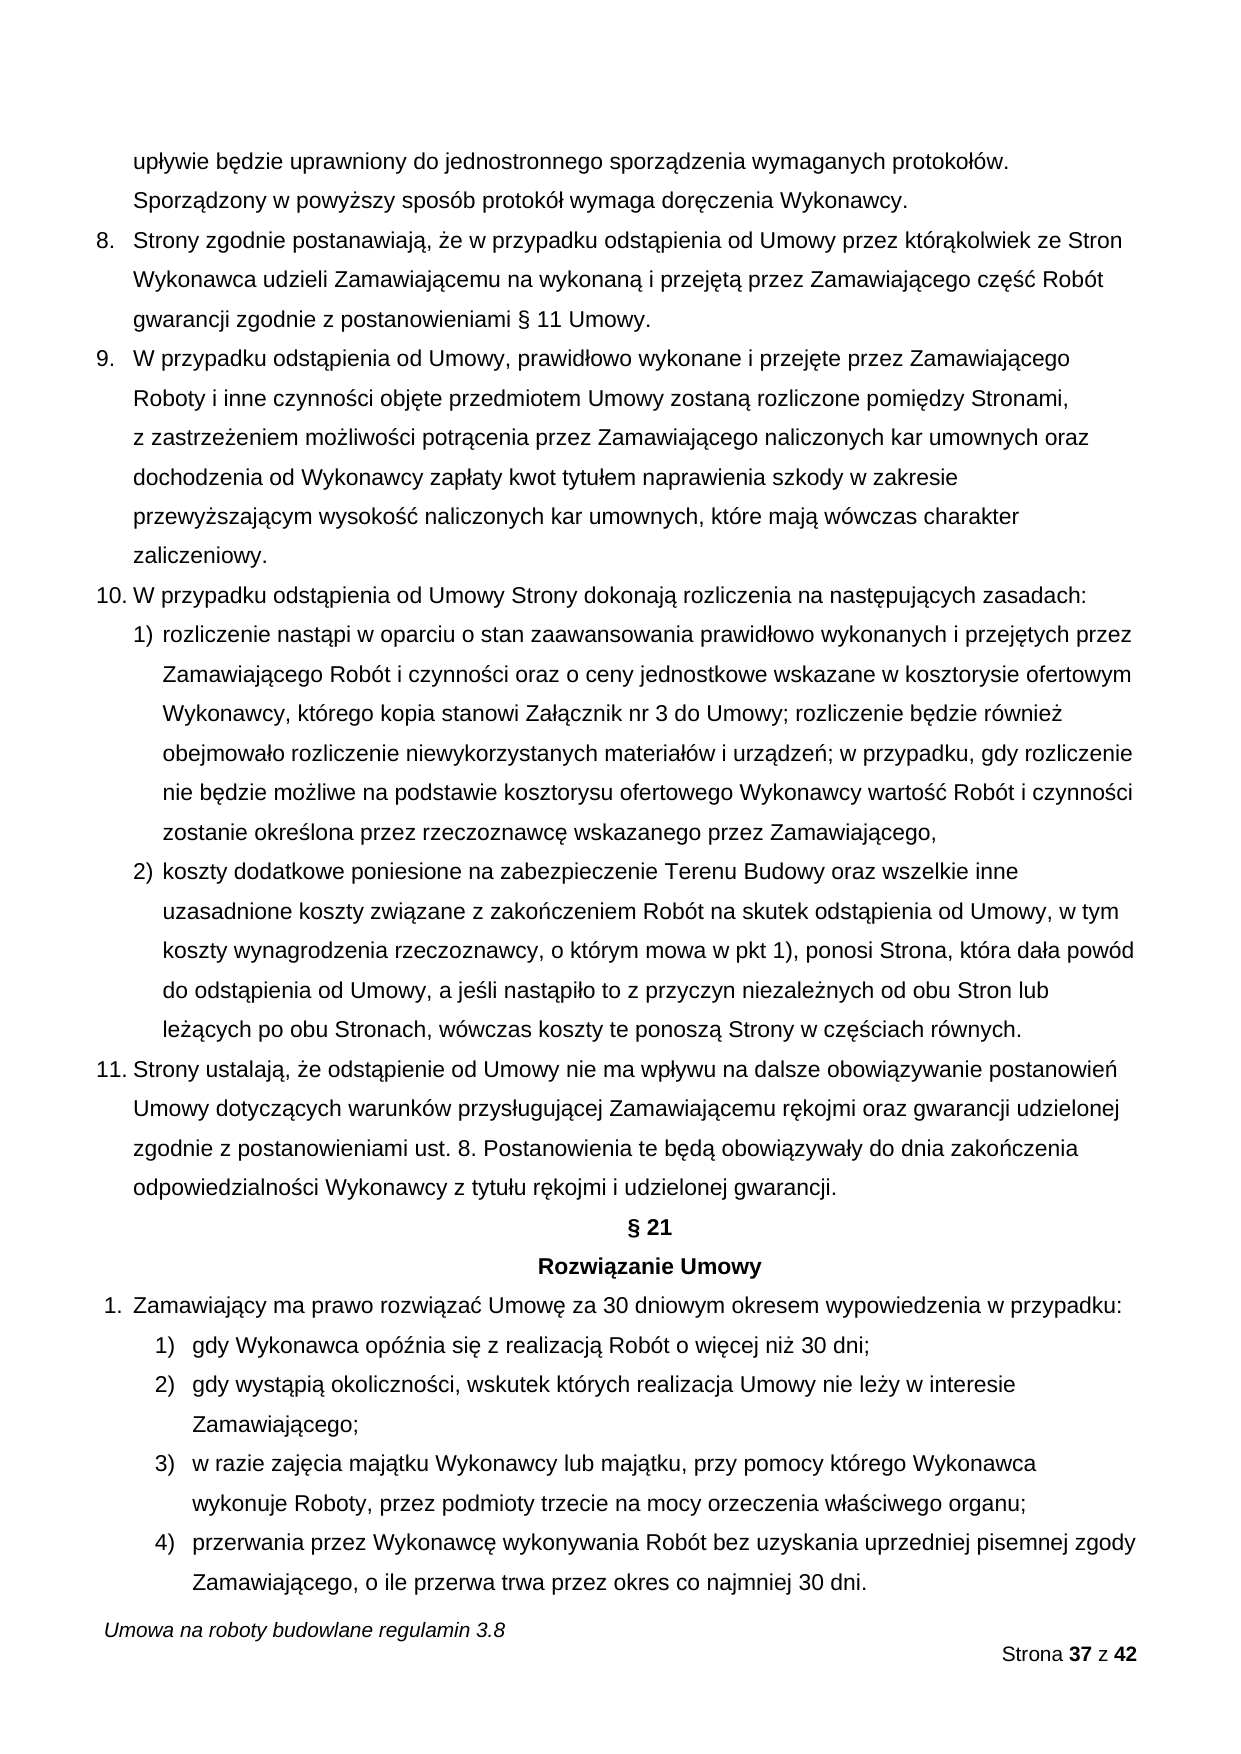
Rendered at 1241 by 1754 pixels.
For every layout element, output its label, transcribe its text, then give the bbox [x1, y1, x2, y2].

list Strony ustalają, że odstąpienie od Umowy nie ma wpływu na dalsze obowiązywanie postanowień Umowy dotyczących warunków przysługującej Zamawiającemu rękojmi oraz gwarancji udzielonej zgodnie z postanowieniami ust. 8. Postanowienia te będą obowiązywały do dnia zakończenia odpowiedzialności Wykonawcy z tytułu rękojmi i udzielonej gwarancji. [96, 1056, 1137, 1200]
list Rozwiązanie Umowy [162, 1253, 1137, 1279]
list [96, 148, 1137, 213]
list Strony zgodnie postanawiają, że w przypadku odstąpienia od Umowy przez którąkolwiek ze Stron Wykonawca udzieli Zamawiającemu na wykonaną i przejętą przez Zamawiającego część Robót gwarancji zgodnie z postanowieniami § 11 Umowy. [96, 227, 1137, 332]
list § 21 [162, 1213, 1137, 1240]
list Zamawiający ma prawo rozwiązać Umowę za 30 dniowym okresem wypowiedzenia w przypadku: [103, 1292, 1137, 1319]
list przerwania przez Wykonawcę wykonywania Robót bez uzyskania uprzedniej pisemnej zgody Zamawiającego, o ile przerwa trwa przez okres co najmniej 30 dni. [154, 1529, 1137, 1595]
list w razie zajęcia majątku Wykonawcy lub majątku, przy pomocy którego Wykonawca wykonuje Roboty, przez podmioty trzecie na mocy orzeczenia właściwego organu; [154, 1450, 1137, 1516]
list gdy wystąpią okoliczności, wskutek których realizacja Umowy nie leży w interesie Zamawiającego; [154, 1371, 1137, 1437]
list gdy Wykonawca opóźnia się z realizacją Robót o więcej niż 30 dni; [154, 1332, 1137, 1358]
list W przypadku odstąpienia od Umowy Strony dokonają rozliczenia na następujących zasadach: [96, 582, 1137, 608]
list rozliczenie nastąpi w oparciu o stan zaawansowania prawidłowo wykonanych i przejętych przez Zamawiającego Robót i czynności oraz o ceny jednostkowe wskazane w kosztorysie ofertowym Wykonawcy, którego kopia stanowi Załącznik nr 3 do Umowy; rozliczenie będzie również obejmowało rozliczenie niewykorzystanych materiałów i urządzeń; w przypadku, gdy rozliczenie nie będzie możliwe na podstawie kosztorysu ofertowego Wykonawcy wartość Robót i czynności zostanie określona przez rzeczoznawcę wskazanego przez Zamawiającego, [133, 621, 1137, 845]
list W przypadku odstąpienia od Umowy, prawidłowo wykonane i przejęte przez Zamawiającego Roboty i inne czynności objęte przedmiotem Umowy zostaną rozliczone pomiędzy Stronami, z zastrzeżeniem możliwości potrącenia przez Zamawiającego naliczonych kar umownych oraz dochodzenia od Wykonawcy zapłaty kwot tytułem naprawienia szkody w zakresie przewyższającym wysokość naliczonych kar umownych, które mają wówczas charakter zaliczeniowy. [96, 345, 1137, 569]
list koszty dodatkowe poniesione na zabezpieczenie Terenu Budowy oraz wszelkie inne uzasadnione koszty związane z zakończeniem Robót na skutek odstąpienia od Umowy, w tym koszty wynagrodzenia rzeczoznawcy, o którym mowa w pkt 1), ponosi Strona, która dała powód do odstąpienia od Umowy, a jeśli nastąpiło to z przyczyn niezależnych od obu Stron lub leżących po obu Stronach, wówczas koszty te ponoszą Strony w częściach równych. [133, 858, 1137, 1042]
